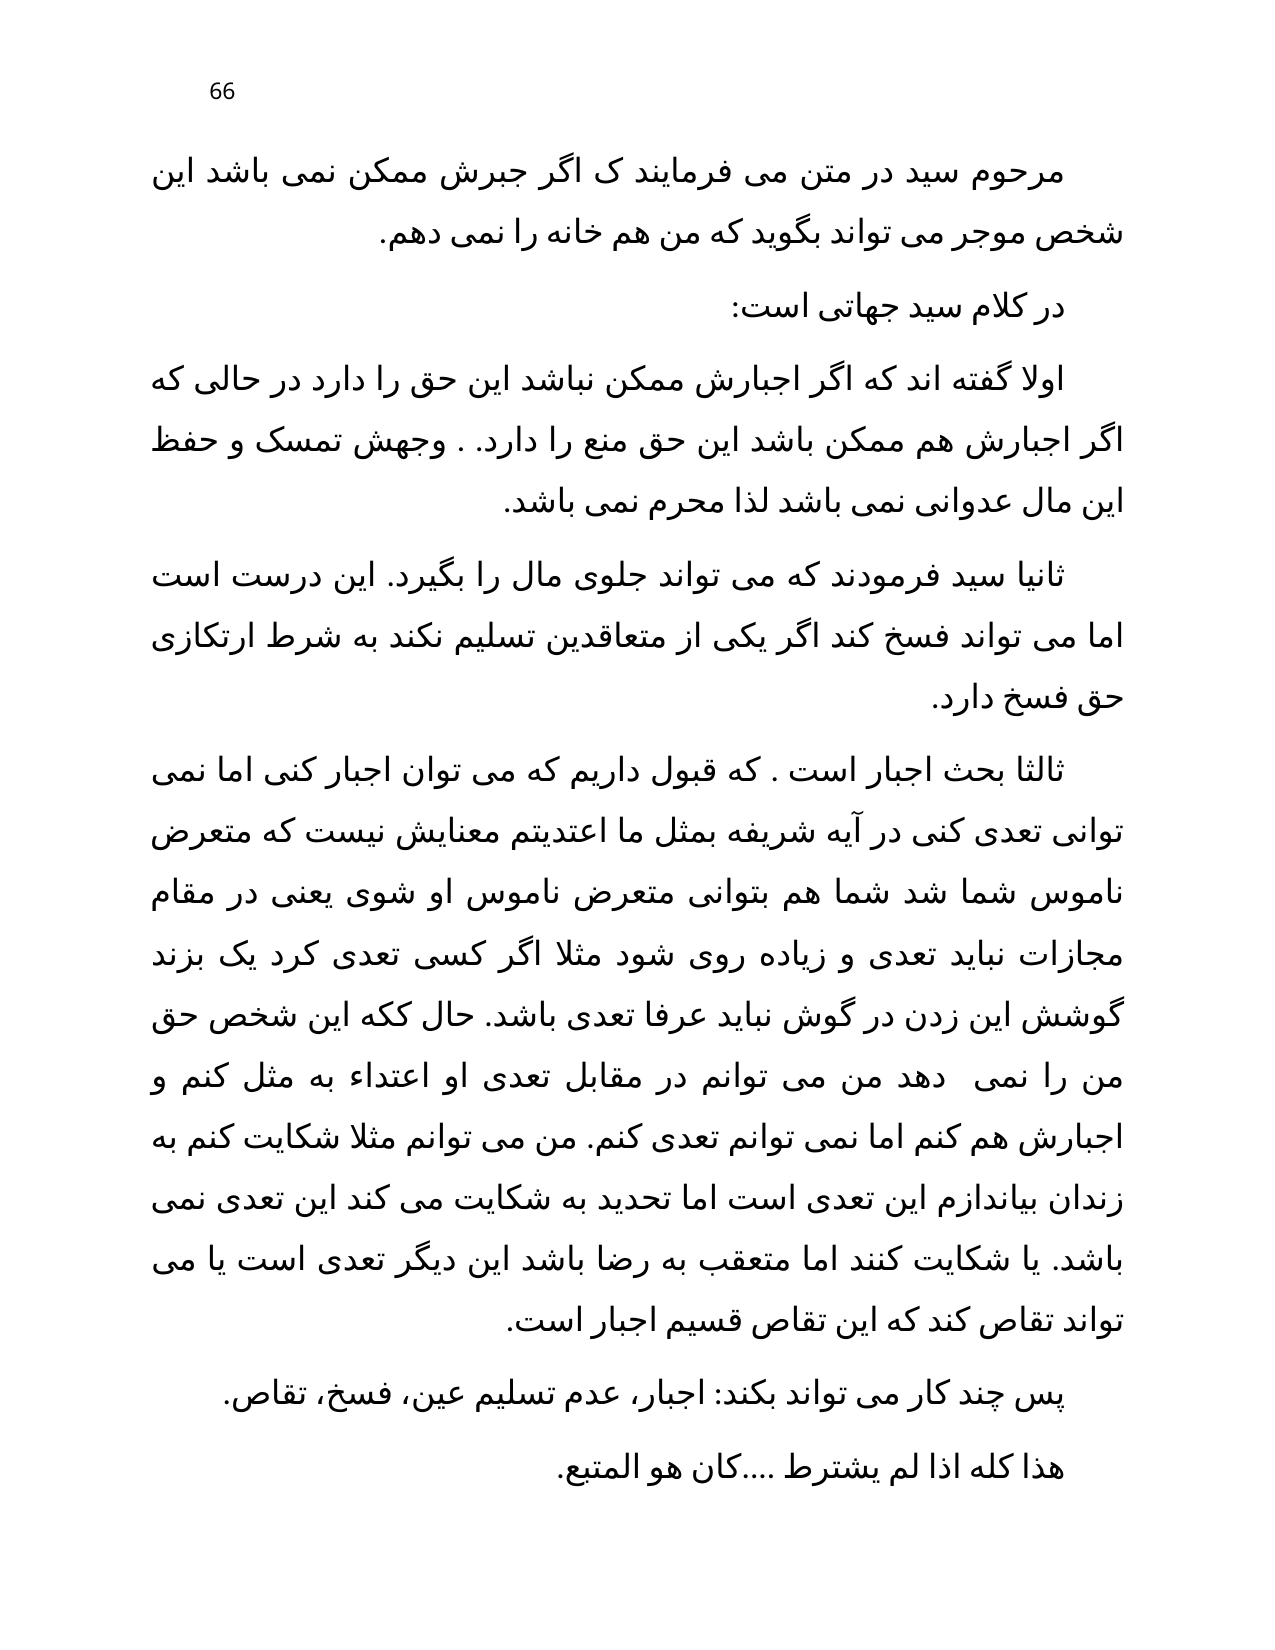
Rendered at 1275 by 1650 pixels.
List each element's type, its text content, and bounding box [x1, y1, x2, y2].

text هذا کله اذا لم یشترط ....کان هو المتبع. [150, 1446, 1125, 1487]
text ثالثا بحث اجبار است . که قبول داریم که می توان اجبار کنی اما نمی توانی تعدی کنی در آیه شریفه بمثل ما اعتدیتم معنایش نیست که متعرض ناموس شما شد شما هم بتوانی متعرض ناموس او شوی یعنی در مقام مجازات نباید تعدی و زیاده روی شود مثلا اگر کسی تعدی کرد یک بزند گوشش این زدن در گوش نباید عرفا تعدی باشد. حال ککه این شخص حق من را نمی دهد من می توانم در مقابل تعدی او اعتداء به مثل کنم و اجبارش هم کنم اما نمی توانم تعدی کنم. من می توانم مثلا شکایت کنم به زندان بیاندازم این تعدی است اما تحدید به شکایت می کند این تعدی نمی باشد. یا شکایت کنند اما متعقب به رضا باشد این دیگر تعدی است یا می تواند تقاص کند که این تقاص قسیم اجبار است. [150, 749, 1125, 1339]
text اولا گفته اند که اگر اجبارش ممکن نباشد این حق را دارد در حالی که اگر اجبارش هم ممکن باشد این حق منع را دارد. . وجهش تمسک و حفظ این مال عدوانی نمی باشد لذا محرم نمی باشد. [150, 358, 1125, 521]
text مرحوم سید در متن می فرمایند ک اگر جبرش ممکن نمی باشد این شخص موجر می تواند بگوید که من هم خانه را نمی دهم. [150, 150, 1125, 252]
text پس چند کار می تواند بکند: اجبار، عدم تسلیم عین، فسخ، تقاص. [150, 1372, 1125, 1413]
text در کلام سید جهاتی است: [150, 284, 1125, 325]
text ثانیا سید فرمودند که می تواند جلوی مال را بگیرد. این درست است اما می تواند فسخ کند اگر یکی از متعاقدین تسلیم نکند به شرط ارتکازی حق فسخ دارد. [150, 554, 1125, 717]
